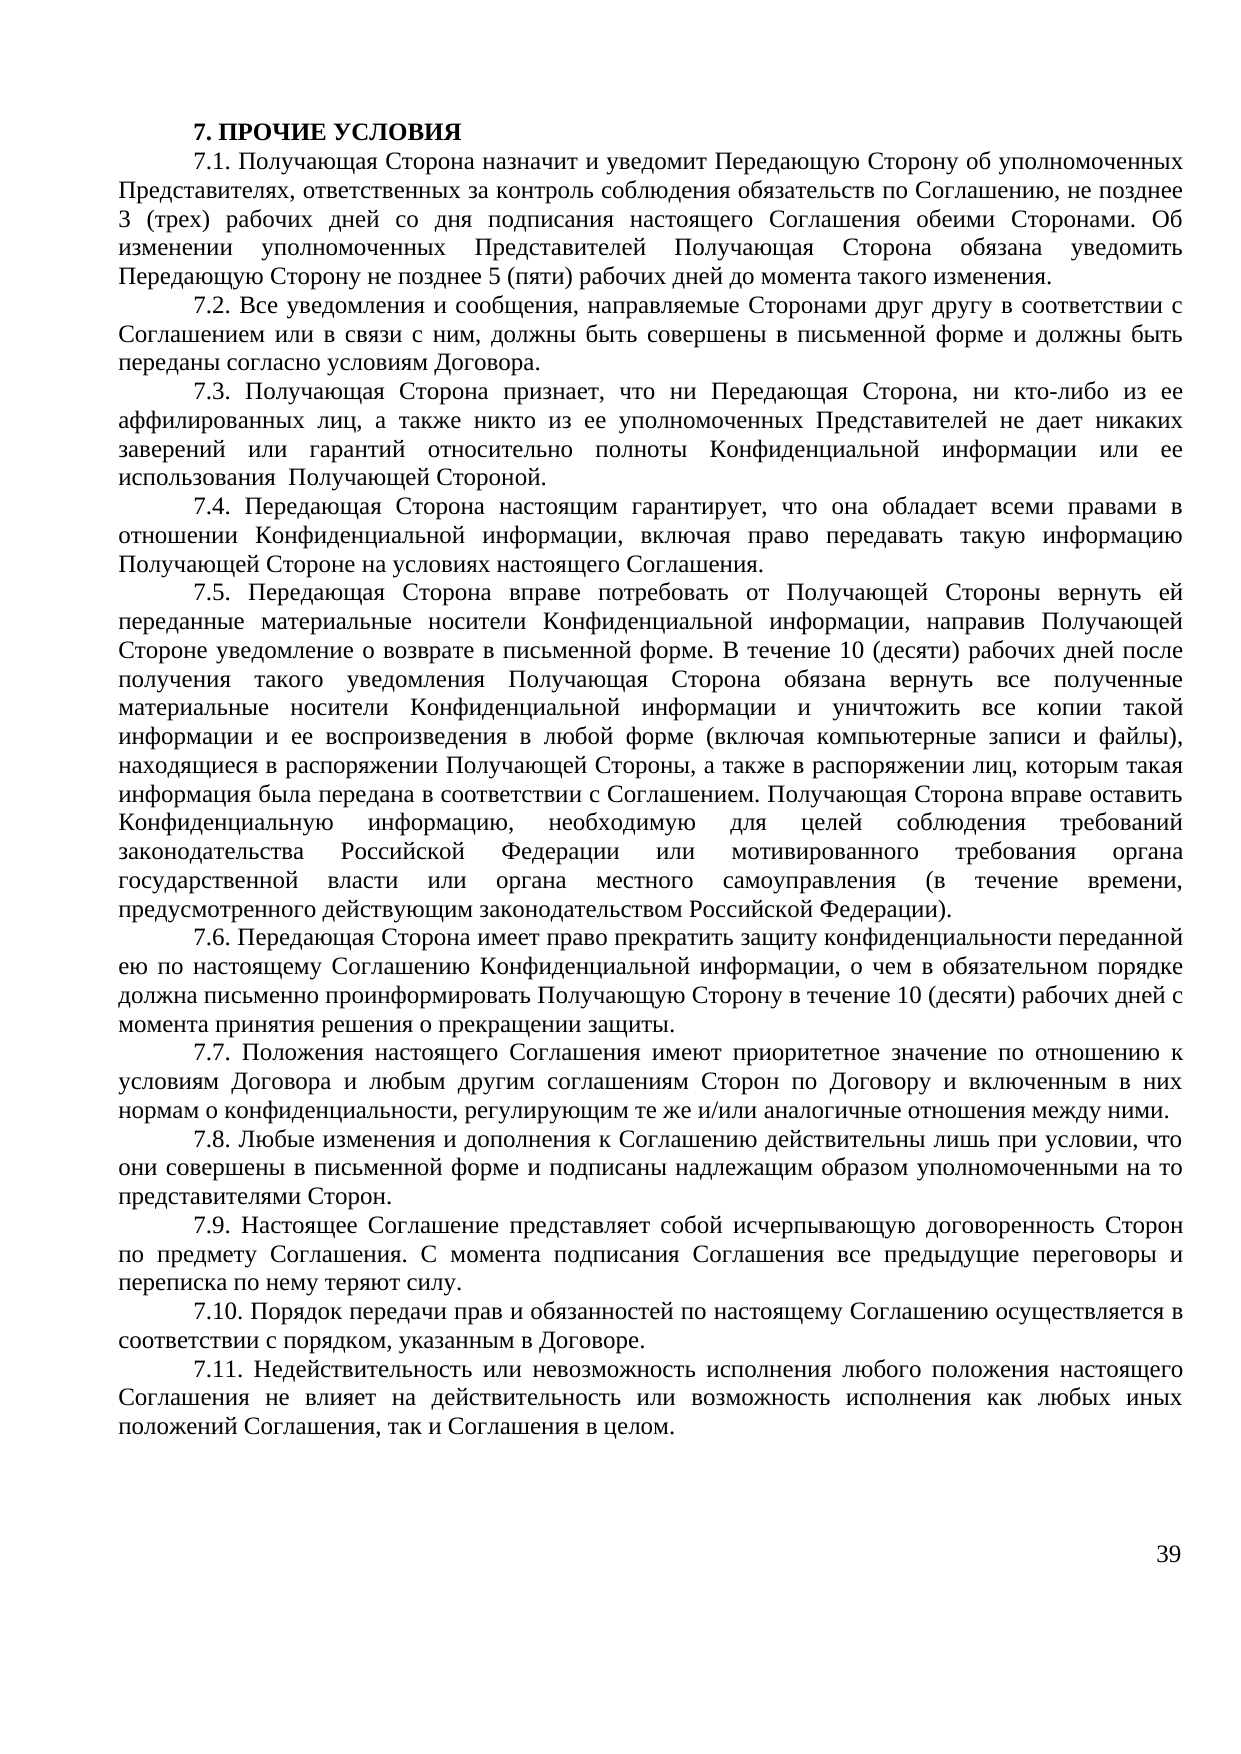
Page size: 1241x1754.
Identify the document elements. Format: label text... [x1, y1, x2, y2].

text 7.7. Положения настоящего Соглашения имеют приоритетное значение по отношению к условиям Договора и любым другим соглашениям Сторон по Договору и включенным в них нормам о конфиденциальности, регулирующим те же и/или аналогичные отношения между ними. [118, 1037, 1184, 1124]
text 7.8. Любые изменения и дополнения к Соглашению действительны лишь при условии, что они совершены в письменной форме и подписаны надлежащим образом уполномоченными на то представителями Сторон. [118, 1124, 1184, 1210]
text 7. ПРОЧИЕ УСЛОВИЯ [118, 117, 1184, 146]
text 7.11. Недействительность или невозможность исполнения любого положения настоящего Соглашения не влияет на действительность или возможность исполнения как любых иных положений Соглашения, так и Соглашения в целом. [118, 1354, 1184, 1440]
text 7.9. Настоящее Соглашение представляет собой исчерпывающую договоренность Сторон по предмету Соглашения. С момента подписания Соглашения все предыдущие переговоры и переписка по нему теряют силу. [118, 1210, 1184, 1296]
text 7.1. Получающая Сторона назначит и уведомит Передающую Сторону об уполномоченных Представителях, ответственных за контроль соблюдения обязательств по Соглашению, не позднее 3 (трех) рабочих дней со дня подписания настоящего Соглашения обеими Сторонами. Об изменении уполномоченных Представителей Получающая Сторона обязана уведомить Передающую Сторону не позднее 5 (пяти) рабочих дней до момента такого изменения. [118, 146, 1184, 290]
text 7.6. Передающая Сторона имеет право прекратить защиту конфиденциальности переданной ею по настоящему Соглашению Конфиденциальной информации, о чем в обязательном порядке должна письменно проинформировать Получающую Сторону в течение 10 (десяти) рабочих дней с момента принятия решения о прекращении защиты. [118, 922, 1184, 1037]
text 7.4. Передающая Сторона настоящим гарантирует, что она обладает всеми правами в отношении Конфиденциальной информации, включая право передавать такую информацию Получающей Стороне на условиях настоящего Соглашения. [118, 491, 1184, 577]
text 7.3. Получающая Сторона признает, что ни Передающая Сторона, ни кто-либо из ее аффилированных лиц, а также никто из ее уполномоченных Представителей не дает никаких заверений или гарантий относительно полноты Конфиденциальной информации или ее использования Получающей Стороной. [118, 376, 1184, 491]
text 7.5. Передающая Сторона вправе потребовать от Получающей Стороны вернуть ей переданные материальные носители Конфиденциальной информации, направив Получающей Стороне уведомление о возврате в письменной форме. В течение 10 (десяти) рабочих дней после получения такого уведомления Получающая Сторона обязана вернуть все полученные материальные носители Конфиденциальной информации и уничтожить все копии такой информации и ее воспроизведения в любой форме (включая компьютерные записи и файлы), находящиеся в распоряжении Получающей Стороны, а также в распоряжении лиц, которым такая информация была передана в соответствии с Соглашением. Получающая Сторона вправе оставить Конфиденциальную информацию, необходимую для целей соблюдения требований законодательства Российской Федерации или мотивированного требования органа государственной власти или органа местного самоуправления (в течение времени, предусмотренного действующим законодательством Российской Федерации). [118, 577, 1184, 922]
text 7.2. Все уведомления и сообщения, направляемые Сторонами друг другу в соответствии с Соглашением или в связи с ним, должны быть совершены в письменной форме и должны быть переданы согласно условиям Договора. [118, 290, 1184, 376]
text 7.10. Порядок передачи прав и обязанностей по настоящему Соглашению осуществляется в соответствии с порядком, указанным в Договоре. [118, 1296, 1184, 1354]
